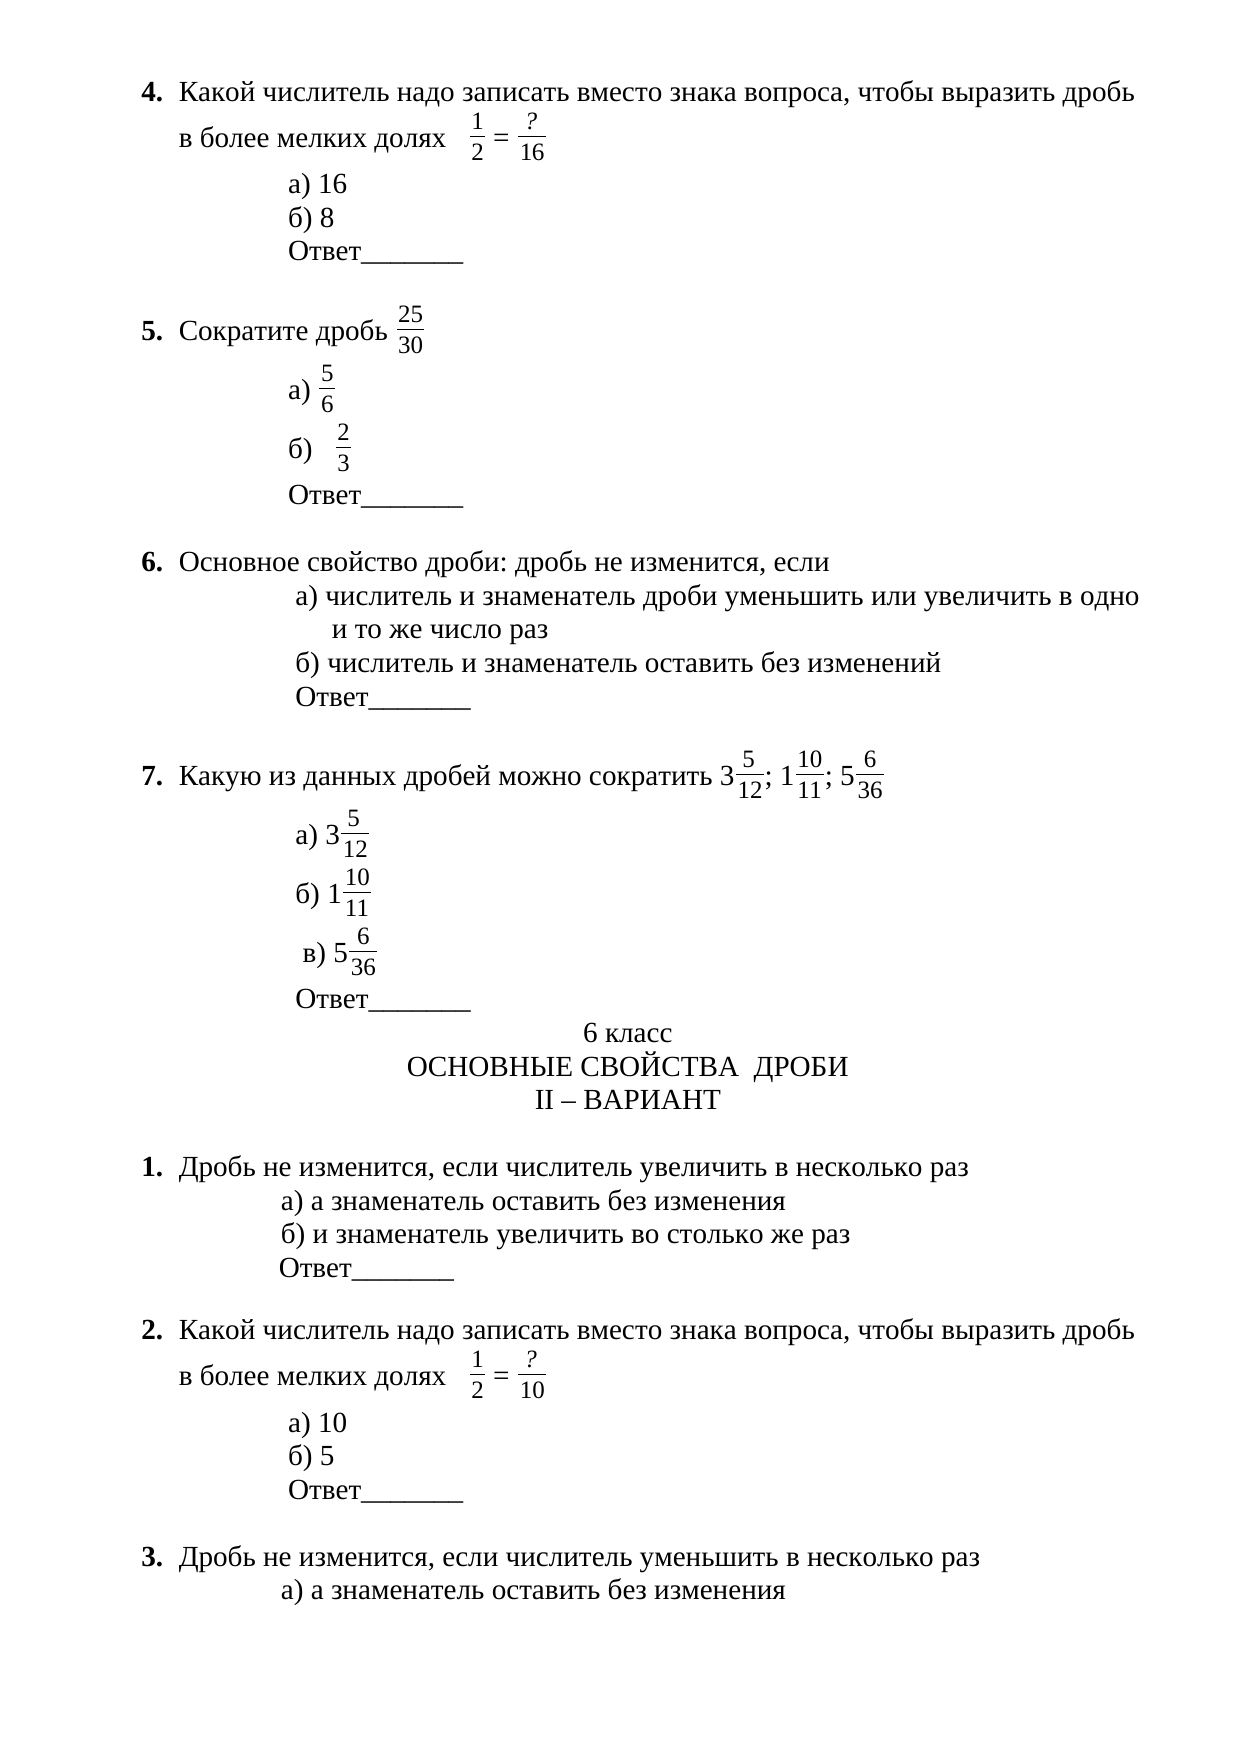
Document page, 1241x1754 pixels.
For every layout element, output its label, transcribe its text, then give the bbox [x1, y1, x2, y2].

list Сократите дробь [141, 301, 1152, 359]
text б) и знаменатель увеличить во столько же раз [178, 1216, 1152, 1250]
list Ответ_______ [178, 679, 1152, 712]
text а) а знаменатель оставить без изменения [178, 1183, 1152, 1216]
list а) 10 [178, 1405, 1152, 1438]
list Ответ_______ [178, 233, 1152, 267]
list Основное свойство дроби: дробь не изменится, если [141, 544, 1152, 578]
list а) 3 [178, 805, 1152, 864]
text 6 класс [103, 1015, 1152, 1049]
text ОСНОВНЫЕ СВОЙСТВА ДРОБИ [103, 1049, 1152, 1082]
list Ответ_______ [178, 477, 1152, 511]
list б) [178, 418, 1152, 477]
list Какой числитель надо записать вместо знака вопроса, чтобы выразить дробь в более мелких долях = [141, 1312, 1152, 1405]
list а) числитель и знаменатель дроби уменьшить или увеличить в одно [178, 578, 1152, 612]
list в) 5 [178, 923, 1152, 982]
list Какой числитель надо записать вместо знака вопроса, чтобы выразить дробь в более мелких долях = [141, 74, 1152, 166]
list а) [178, 359, 1152, 418]
list б) 1 [178, 864, 1152, 923]
list б) 5 [178, 1438, 1152, 1472]
list Какую из данных дробей можно сократить 3; 1; 5 [141, 746, 1152, 805]
text II – ВАРИАНТ [103, 1082, 1152, 1116]
list Дробь не изменится, если числитель уменьшить в несколько раз [141, 1539, 1152, 1572]
list б) 8 [178, 200, 1152, 233]
list б) числитель и знаменатель оставить без изменений [178, 645, 1152, 679]
list Ответ_______ [178, 982, 1152, 1015]
list Дробь не изменится, если числитель увеличить в несколько раз [141, 1149, 1152, 1183]
text а) а знаменатель оставить без изменения [178, 1572, 1152, 1606]
list а) 16 [178, 166, 1152, 200]
text Ответ_______ [103, 1250, 1152, 1283]
list и то же число раз [178, 612, 1152, 645]
list Ответ_______ [178, 1472, 1152, 1505]
